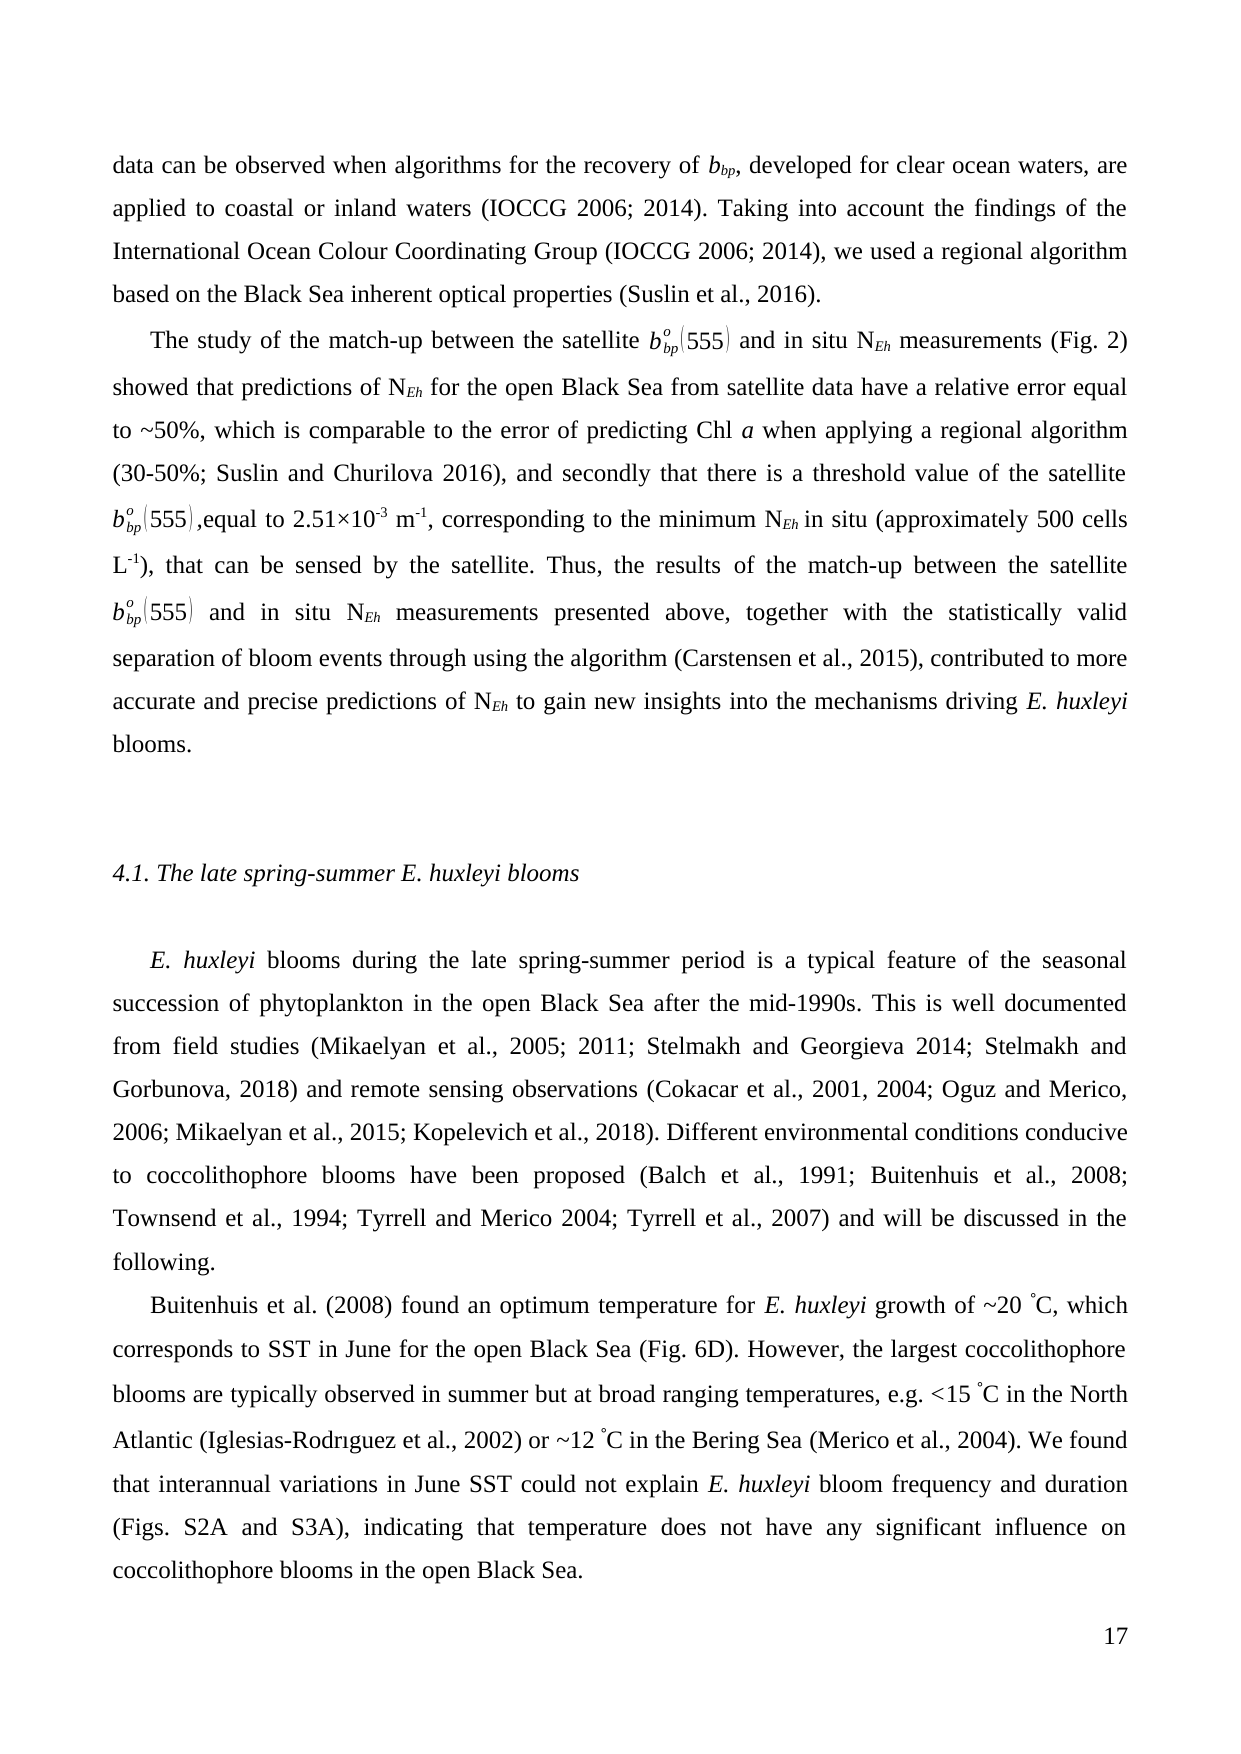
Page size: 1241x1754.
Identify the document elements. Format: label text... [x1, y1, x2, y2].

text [112, 150, 1128, 308]
text Buitenhuis et al. (2008) found an optimum temperature for E. huxleyi growth of ~20 °C, which corresponds to SST in June for the open Black Sea (Fig. 6D). However, the largest coccolithophore blooms are typically observed in summer but at broad ranging temperatures, e.g. <15 °C in the North Atlantic (Iglesias-Rodrıguez et al., 2002) or ~12 °C in the Bering Sea (Merico et al., 2004). We found that interannual variations in June SST could not explain E. huxleyi bloom frequency and duration (Figs. S2A and S3A), indicating that temperature does not have any significant influence on coccolithophore blooms in the open Black Sea. [112, 1290, 1128, 1584]
text 4.1. The late spring-summer E. huxleyi blooms [112, 858, 1128, 887]
text E. huxleyi blooms during the late spring-summer period is a typical feature of the seasonal succession of phytoplankton in the open Black Sea after the mid-1990s. This is well documented from field studies (Mikaelyan et al., 2005; 2011; Stelmakh and Georgieva 2014; Stelmakh and Gorbunova, 2018) and remote sensing observations (Cokacar et al., 2001, 2004; Oguz and Merico, 2006; Mikaelyan et al., 2015; Kopelevich et al., 2018). Different environmental conditions conducive to coccolithophore blooms have been proposed (Balch et al., 1991; Buitenhuis et al., 2008; Townsend et al., 1994; Tyrrell and Merico 2004; Tyrrell et al., 2007) and will be discussed in the following. [112, 945, 1128, 1275]
text The study of the match-up between the satellite and in situ NEh measurements (Fig. 2) showed that predictions of NEh for the open Black Sea from satellite data have a relative error equal to ~50%, which is comparable to the error of predicting Chl a when applying a regional algorithm (30-50%; Suslin and Churilova 2016), and secondly that there is a threshold value of the satellite equal to 2.51×10-3 m-1, corresponding to the minimum NEh in situ (approximately 500 cells L-1), that can be sensed by the satellite. Thus, the results of the match-up between the satellite and in situ NEh measurements presented above, together with the statistically valid separation of bloom events through using the algorithm (Carstensen et al., 2015), contributed to more accurate and precise predictions of NEh to gain new insights into the mechanisms driving E. huxleyi blooms. [112, 322, 1128, 758]
